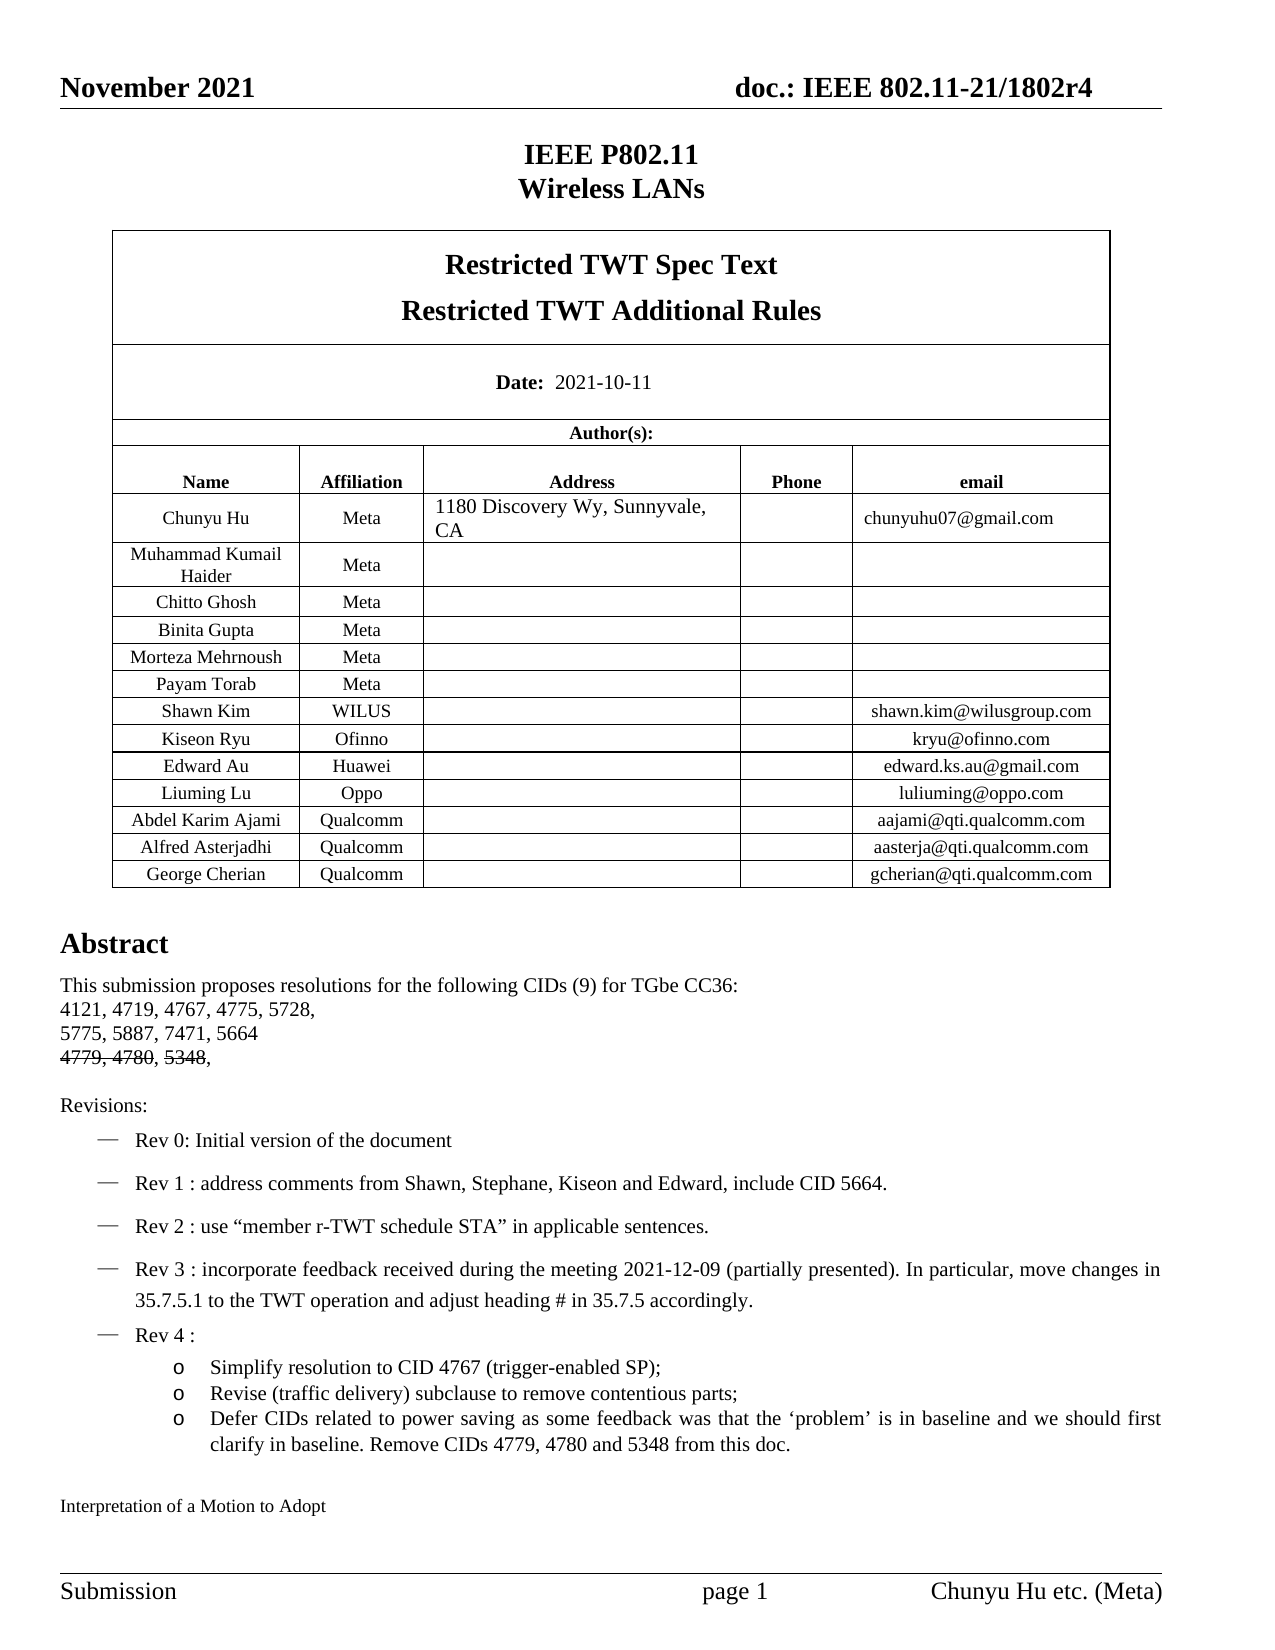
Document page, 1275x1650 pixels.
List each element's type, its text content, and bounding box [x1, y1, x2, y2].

table_cell George Cherian [113, 861, 299, 887]
table_cell shawn.kim@wilusgroup.com [853, 698, 1109, 724]
table_cell Date: 2021-10-11 [113, 345, 1109, 419]
text 4121, 4719, 4767, 4775, 5728, [60, 997, 1162, 1021]
table_cell WILUS [300, 698, 423, 724]
table_cell Muhammad Kumail Haider [113, 543, 299, 586]
table_cell [741, 494, 852, 542]
text Revisions: [60, 1093, 1162, 1117]
table_cell edward.ks.au@gmail.com [853, 753, 1109, 778]
table_cell gcherian@qti.qualcomm.com [853, 861, 1109, 887]
table_cell [853, 587, 1109, 616]
table_cell [741, 780, 852, 806]
table_cell [741, 698, 852, 724]
table_cell Author(s): [113, 420, 1109, 445]
table_cell Huawei [300, 753, 423, 778]
table_cell Liuming Lu [113, 780, 299, 806]
table_cell Affiliation [300, 446, 423, 493]
list Rev 0: Initial version of the document [97, 1117, 1162, 1160]
table_cell [424, 834, 740, 860]
table_cell aasterja@qti.qualcomm.com [853, 834, 1109, 860]
table_cell Abdel Karim Ajami [113, 807, 299, 833]
table_cell Meta [300, 543, 423, 586]
table_cell Morteza Mehrnoush [113, 644, 299, 670]
table_cell Kiseon Ryu [113, 725, 299, 751]
list Rev 4 : [97, 1312, 1162, 1355]
table_cell [424, 698, 740, 724]
table_cell Meta [300, 617, 423, 643]
list Rev 2 : use “member r-TWT schedule STA” in applicable sentences. [97, 1202, 1162, 1245]
table_cell [424, 644, 740, 670]
table_cell Meta [300, 587, 423, 616]
text Interpretation of a Motion to Adopt [60, 1495, 1162, 1516]
table_cell Qualcomm [300, 861, 423, 887]
table_cell Meta [300, 671, 423, 697]
table_cell Shawn Kim [113, 698, 299, 724]
list Rev 3 : incorporate feedback received during the meeting 2021-12-09 (partially presented). In particular, move changes in 35.7.5.1 to the TWT operation and adjust heading # in 35.7.5 accordingly. [97, 1245, 1162, 1312]
text 5775, 5887, 7471, 5664 [60, 1021, 1162, 1045]
table_cell [741, 861, 852, 887]
table_cell [853, 644, 1109, 670]
table_cell [424, 543, 740, 586]
table_cell kryu@ofinno.com [853, 725, 1109, 751]
table_cell Chitto Ghosh [113, 587, 299, 616]
table_cell 1180 Discovery Wy, Sunnyvale, CA [424, 494, 740, 542]
table_cell aajami@qti.qualcomm.com [853, 807, 1109, 833]
table_cell [424, 780, 740, 806]
table_cell [424, 671, 740, 697]
table_cell [424, 753, 740, 778]
table_cell [424, 807, 740, 833]
table_cell [853, 543, 1109, 586]
table_cell [741, 807, 852, 833]
table_cell [853, 617, 1109, 643]
table_cell [741, 587, 852, 616]
table_cell Name [113, 446, 299, 493]
table_cell [424, 617, 740, 643]
table_cell Ofinno [300, 725, 423, 751]
table_cell Qualcomm [300, 834, 423, 860]
table_cell Address [424, 446, 740, 493]
list Rev 1 : address comments from Shawn, Stephane, Kiseon and Edward, include CID 5664. [97, 1160, 1162, 1202]
text Abstract [60, 927, 1162, 960]
table_cell [741, 644, 852, 670]
text This submission proposes resolutions for the following CIDs (9) for TGbe CC36: [60, 973, 1162, 997]
table_cell Meta [300, 494, 423, 542]
table_cell Edward Au [113, 753, 299, 778]
table_cell Qualcomm [300, 807, 423, 833]
table_cell Phone [741, 446, 852, 493]
table_cell Binita Gupta [113, 617, 299, 643]
table_cell [741, 543, 852, 586]
table_cell email [853, 446, 1109, 493]
table_cell [741, 834, 852, 860]
list Defer CIDs related to power saving as some feedback was that the ‘problem’ is in baseline and we should first clarify in baseline. Remove CIDs 4779, 4780 and 5348 from this doc. [172, 1406, 1162, 1456]
table_cell [424, 725, 740, 751]
table_cell [424, 587, 740, 616]
table_cell Alfred Asterjadhi [113, 834, 299, 860]
table_cell [741, 753, 852, 778]
table_cell Payam Torab [113, 671, 299, 697]
table_cell luliuming@oppo.com [853, 780, 1109, 806]
table_cell [741, 671, 852, 697]
table_cell chunyuhu07@gmail.com [853, 494, 1109, 542]
table_cell [741, 725, 852, 751]
table_header Restricted TWT Spec Text Restricted TWT Additional Rules [113, 231, 1109, 344]
table_cell Chunyu Hu [113, 494, 299, 542]
text 4779, 4780, 5348, [60, 1045, 1162, 1069]
table_cell [853, 671, 1109, 697]
table_cell Meta [300, 644, 423, 670]
table_cell [424, 861, 740, 887]
list Revise (traffic delivery) subclause to remove contentious parts; [172, 1380, 1162, 1406]
table_cell Oppo [300, 780, 423, 806]
list Simplify resolution to CID 4767 (trigger-enabled SP); [172, 1355, 1162, 1380]
table_cell [741, 617, 852, 643]
text IEEE P802.11 Wireless LANs [60, 137, 1162, 204]
